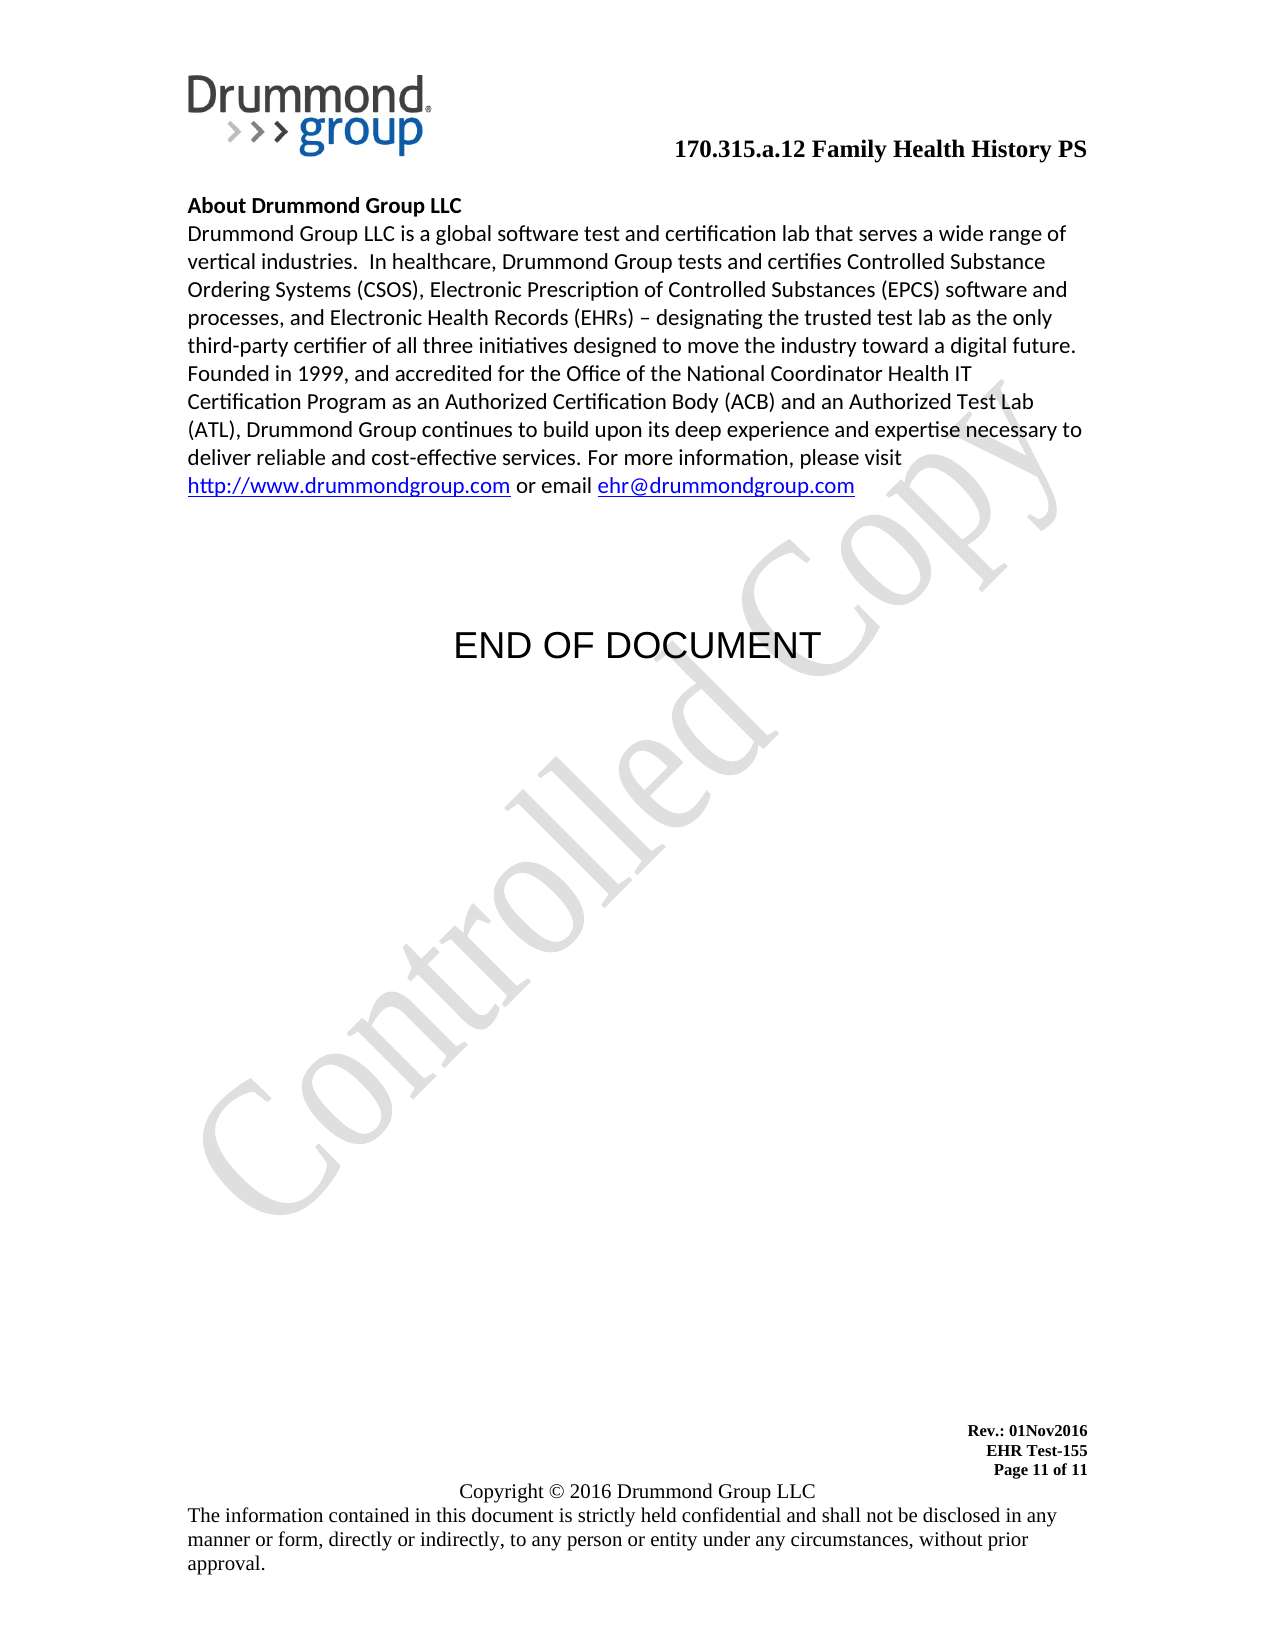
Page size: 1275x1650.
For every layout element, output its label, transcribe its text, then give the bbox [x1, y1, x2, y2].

picture [187, 75, 433, 157]
text END OF DOCUMENT [187, 623, 1087, 666]
text About Drummond Group LLC [187, 191, 1087, 219]
text Drummond Group LLC is a global software test and certification lab that serves a wide range of vertical industries. In healthcare, Drummond Group tests and certifies Controlled Substance Ordering Systems (CSOS), Electronic Prescription of Controlled Substances (EPCS) software and processes, and Electronic Health Records (EHRs) – designating the trusted test lab as the only third-party certifier of all three initiatives designed to move the industry toward a digital future. Founded in 1999, and accredited for the Office of the National Coordinator Health IT Certification Program as an Authorized Certification Body (ACB) and an Authorized Test Lab (ATL), Drummond Group continues to build upon its deep experience and expertise necessary to deliver reliable and cost-effective services. For more information, please visit http://www.drummondgroup.com or email ehr@drummondgroup.com [187, 219, 1087, 499]
